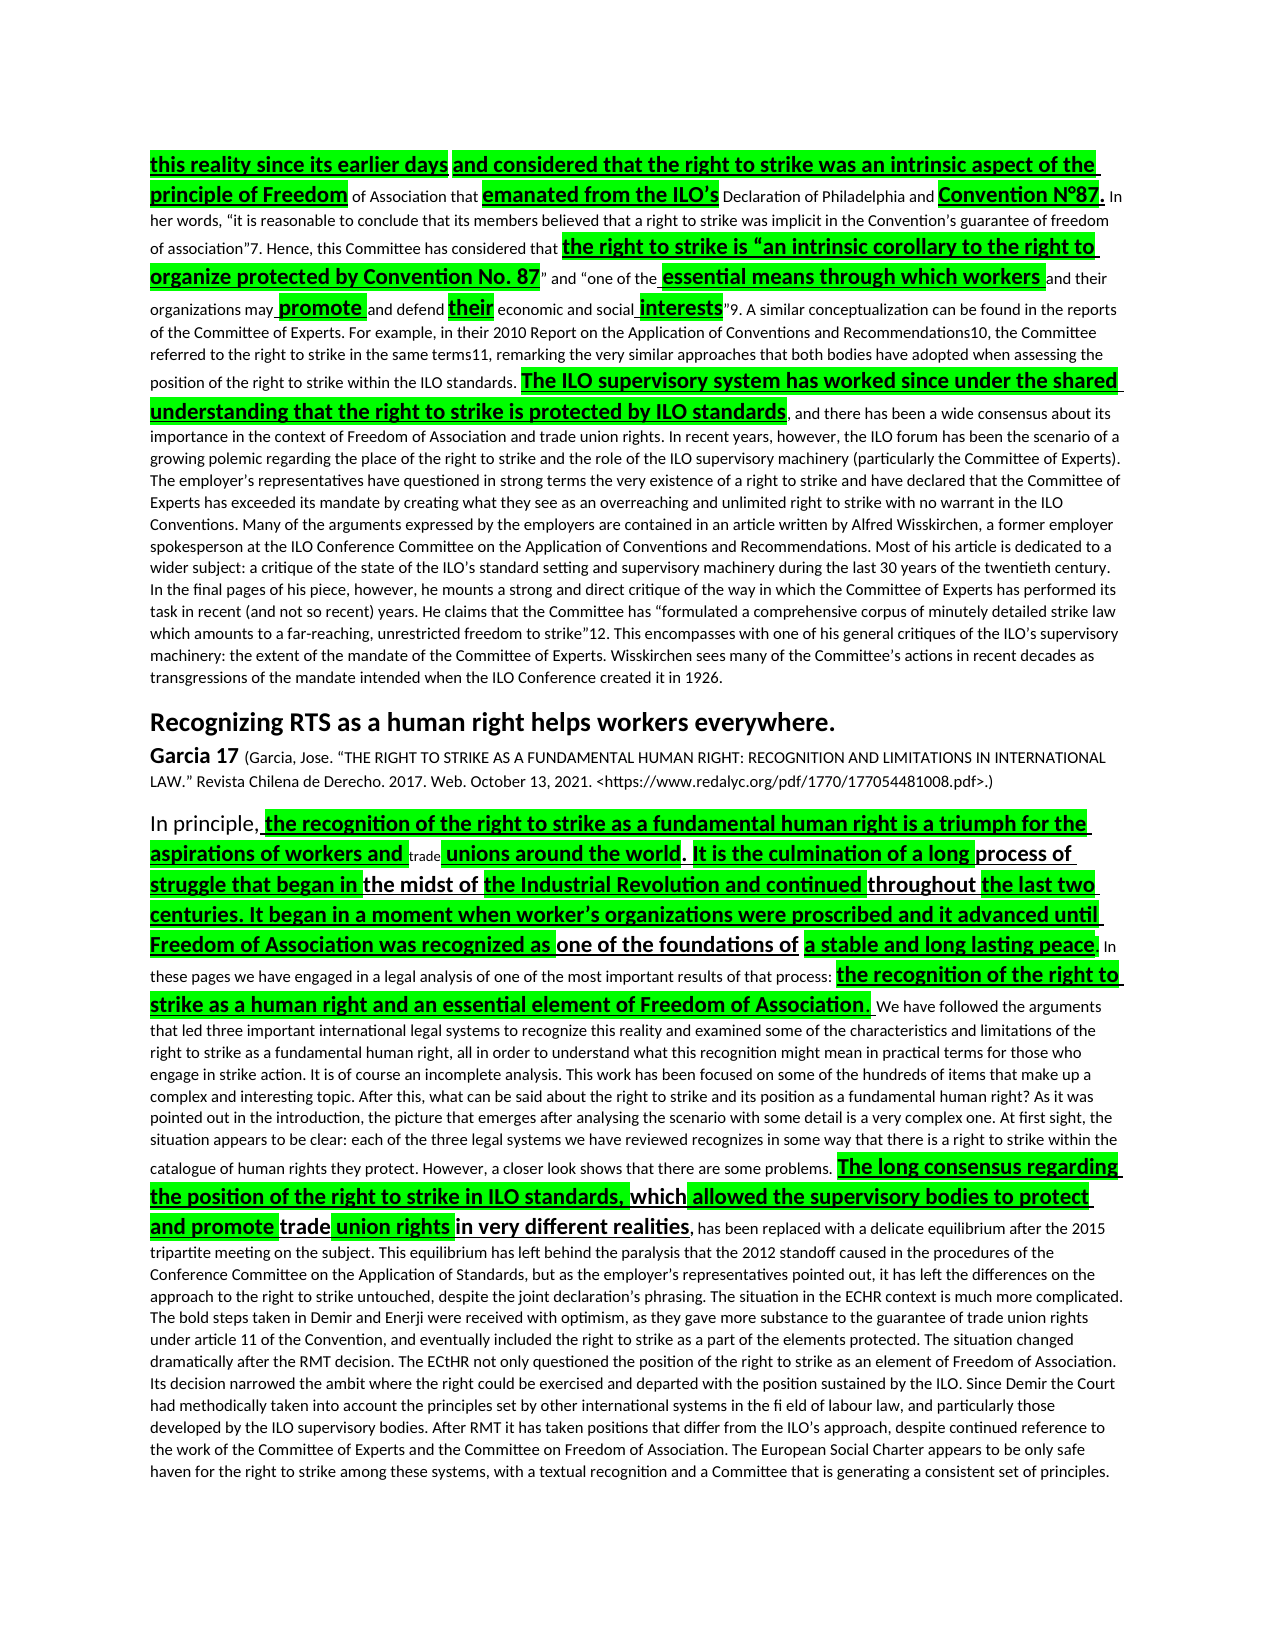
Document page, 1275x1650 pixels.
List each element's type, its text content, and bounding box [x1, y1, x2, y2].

subtitle Recognizing RTS as a human right helps workers everywhere. [150, 706, 1125, 739]
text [150, 150, 1125, 687]
text Garcia 17 (Garcia, Jose. “THE RIGHT TO STRIKE AS A FUNDAMENTAL HUMAN RIGHT: RECOGNITION AND LIMITATIONS IN INTERNATIONAL LAW.” Revista Chilena de Derecho. 2017. Web. October 13, 2021. <https://www.redalyc.org/pdf/1770/177054481008.pdf>.) [150, 741, 1125, 791]
